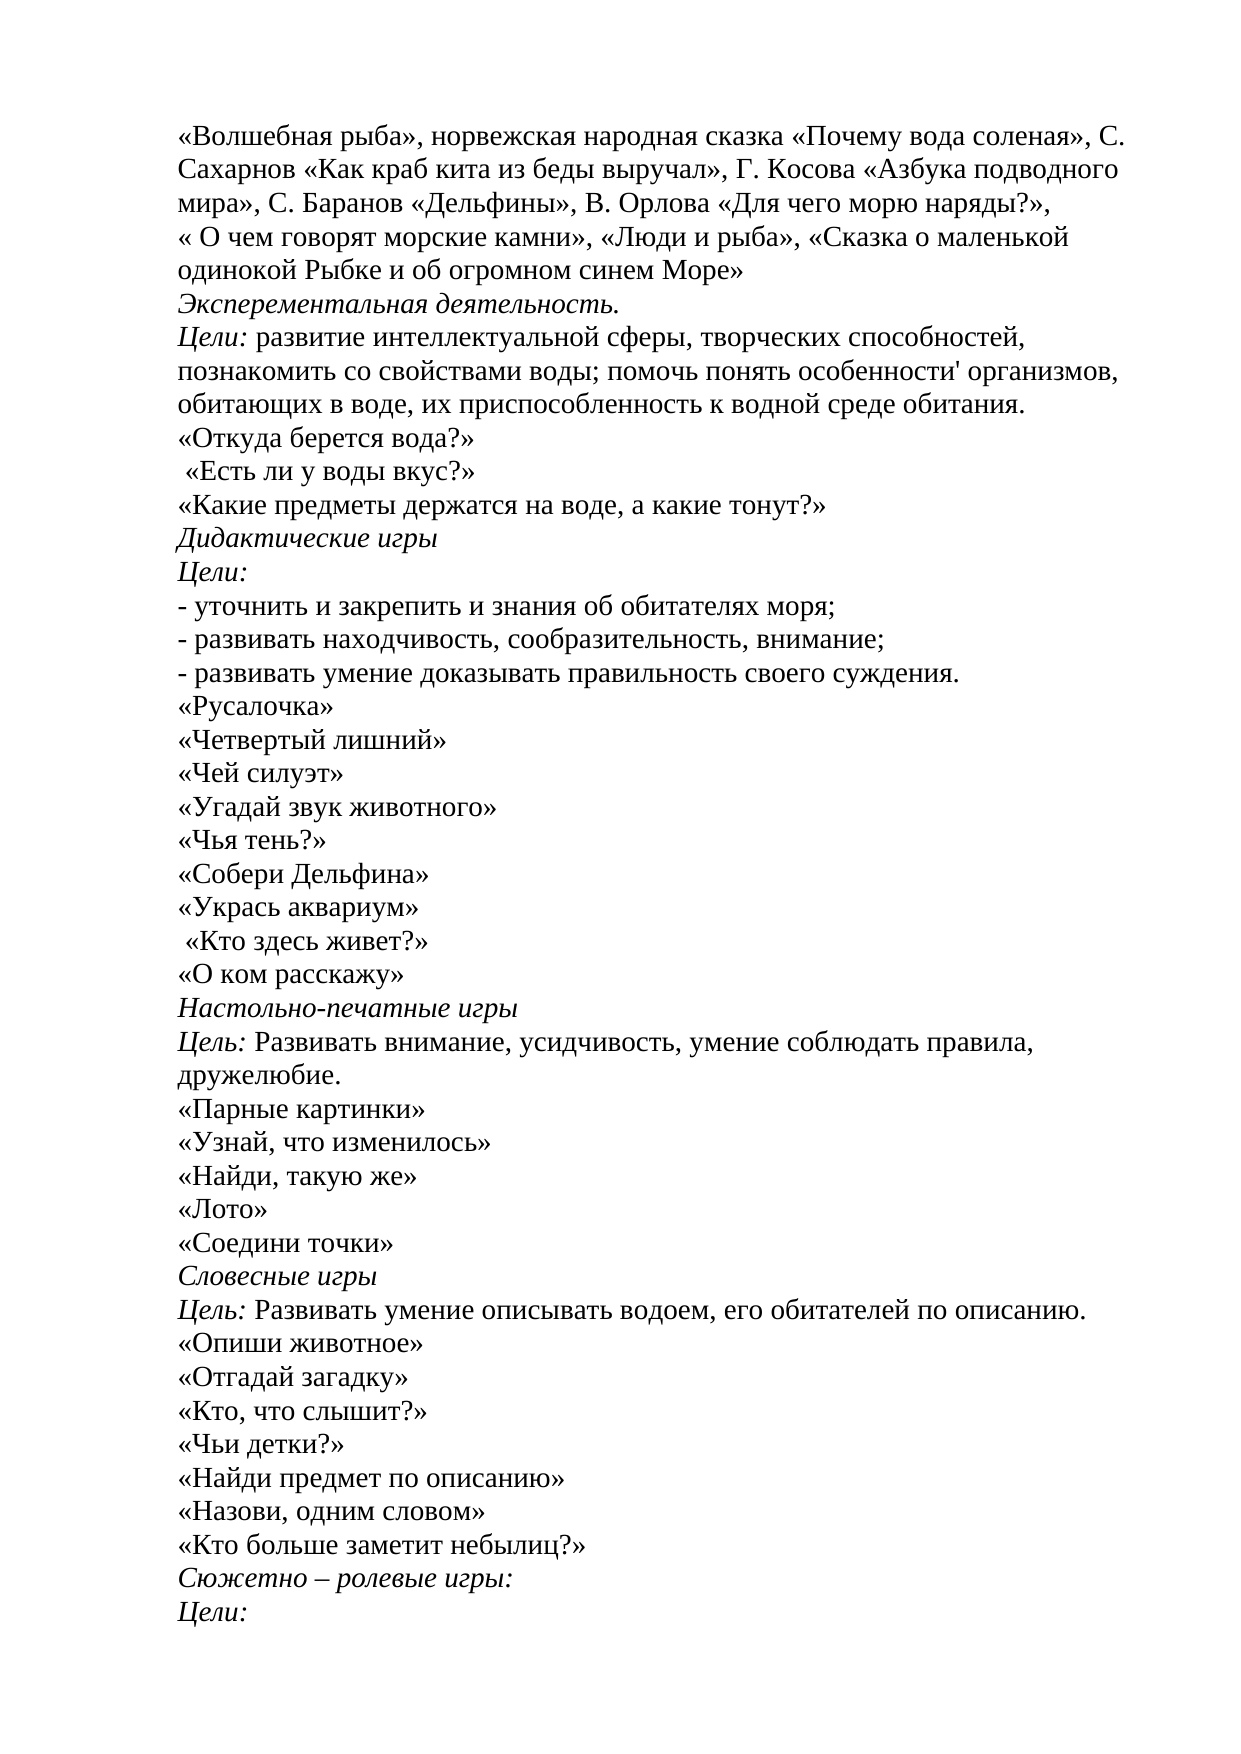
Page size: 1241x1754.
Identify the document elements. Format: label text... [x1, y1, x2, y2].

text Сюжетно – ролевые игры: [177, 1560, 1152, 1594]
text «Угадай звук животного» [177, 789, 1152, 822]
text «Чья тень?» [177, 822, 1152, 856]
text Цель: Развивать внимание, усидчивость, умение соблюдать правила, дружелюбие. [177, 1024, 1152, 1091]
text Дидактические игры [177, 521, 1152, 554]
text «Кто, что слышит?» [177, 1393, 1152, 1426]
text «Русалочка» [177, 688, 1152, 722]
text Цели: развитие интеллектуальной сферы, творческих способностей, познакомить со свойствами воды; помочь понять особенности' организмов, обитающих в воде, их приспособленность к водной среде обитания. [177, 319, 1152, 420]
text Цели: [177, 1594, 1152, 1627]
text «Соедини точки» [177, 1225, 1152, 1258]
text Словесные игры [177, 1258, 1152, 1292]
text «Собери Дельфина» [177, 856, 1152, 889]
text «Лото» [177, 1191, 1152, 1225]
text «Узнай, что изменилось» [177, 1124, 1152, 1158]
text Цели: [177, 554, 1152, 588]
text «Опиши животное» [177, 1326, 1152, 1359]
text «Парные картинки» [177, 1091, 1152, 1124]
text Цель: Развивать умение описывать водоем, его обитателей по описанию. [177, 1292, 1152, 1326]
text - развивать умение доказывать правильность своего суждения. [177, 655, 1152, 688]
text «Кто здесь живет?» [177, 923, 1152, 957]
text « О чем говорят морские камни», «Люди и рыба», «Сказка о маленькой одинокой Рыбке и об огромном синем Море» [177, 219, 1152, 286]
text «Найди предмет по описанию» [177, 1460, 1152, 1493]
text «О ком расскажу» [177, 957, 1152, 990]
text «Кто больше заметит небылиц?» [177, 1527, 1152, 1560]
text «Укрась аквариум» [177, 889, 1152, 923]
text «Найди, такую же» [177, 1158, 1152, 1191]
text «Какие предметы держатся на воде, а какие тонут?» [177, 487, 1152, 521]
text «Чей силуэт» [177, 755, 1152, 789]
text - развивать находчивость, сообразительность, внимание; [177, 621, 1152, 655]
text «Чьи детки?» [177, 1426, 1152, 1460]
text «Назови, одним словом» [177, 1493, 1152, 1527]
text Эксперементальная деятельность. [177, 286, 1152, 319]
text «Отгадай загадку» [177, 1359, 1152, 1393]
text «Откуда берется вода?» [177, 420, 1152, 453]
text «Четвертый лишний» [177, 722, 1152, 755]
text - уточнить и закрепить и знания об обитателях моря; [177, 588, 1152, 621]
text «Есть ли у воды вкус?» [177, 453, 1152, 487]
text Настольно-печатные игры [177, 990, 1152, 1024]
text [177, 118, 1152, 219]
